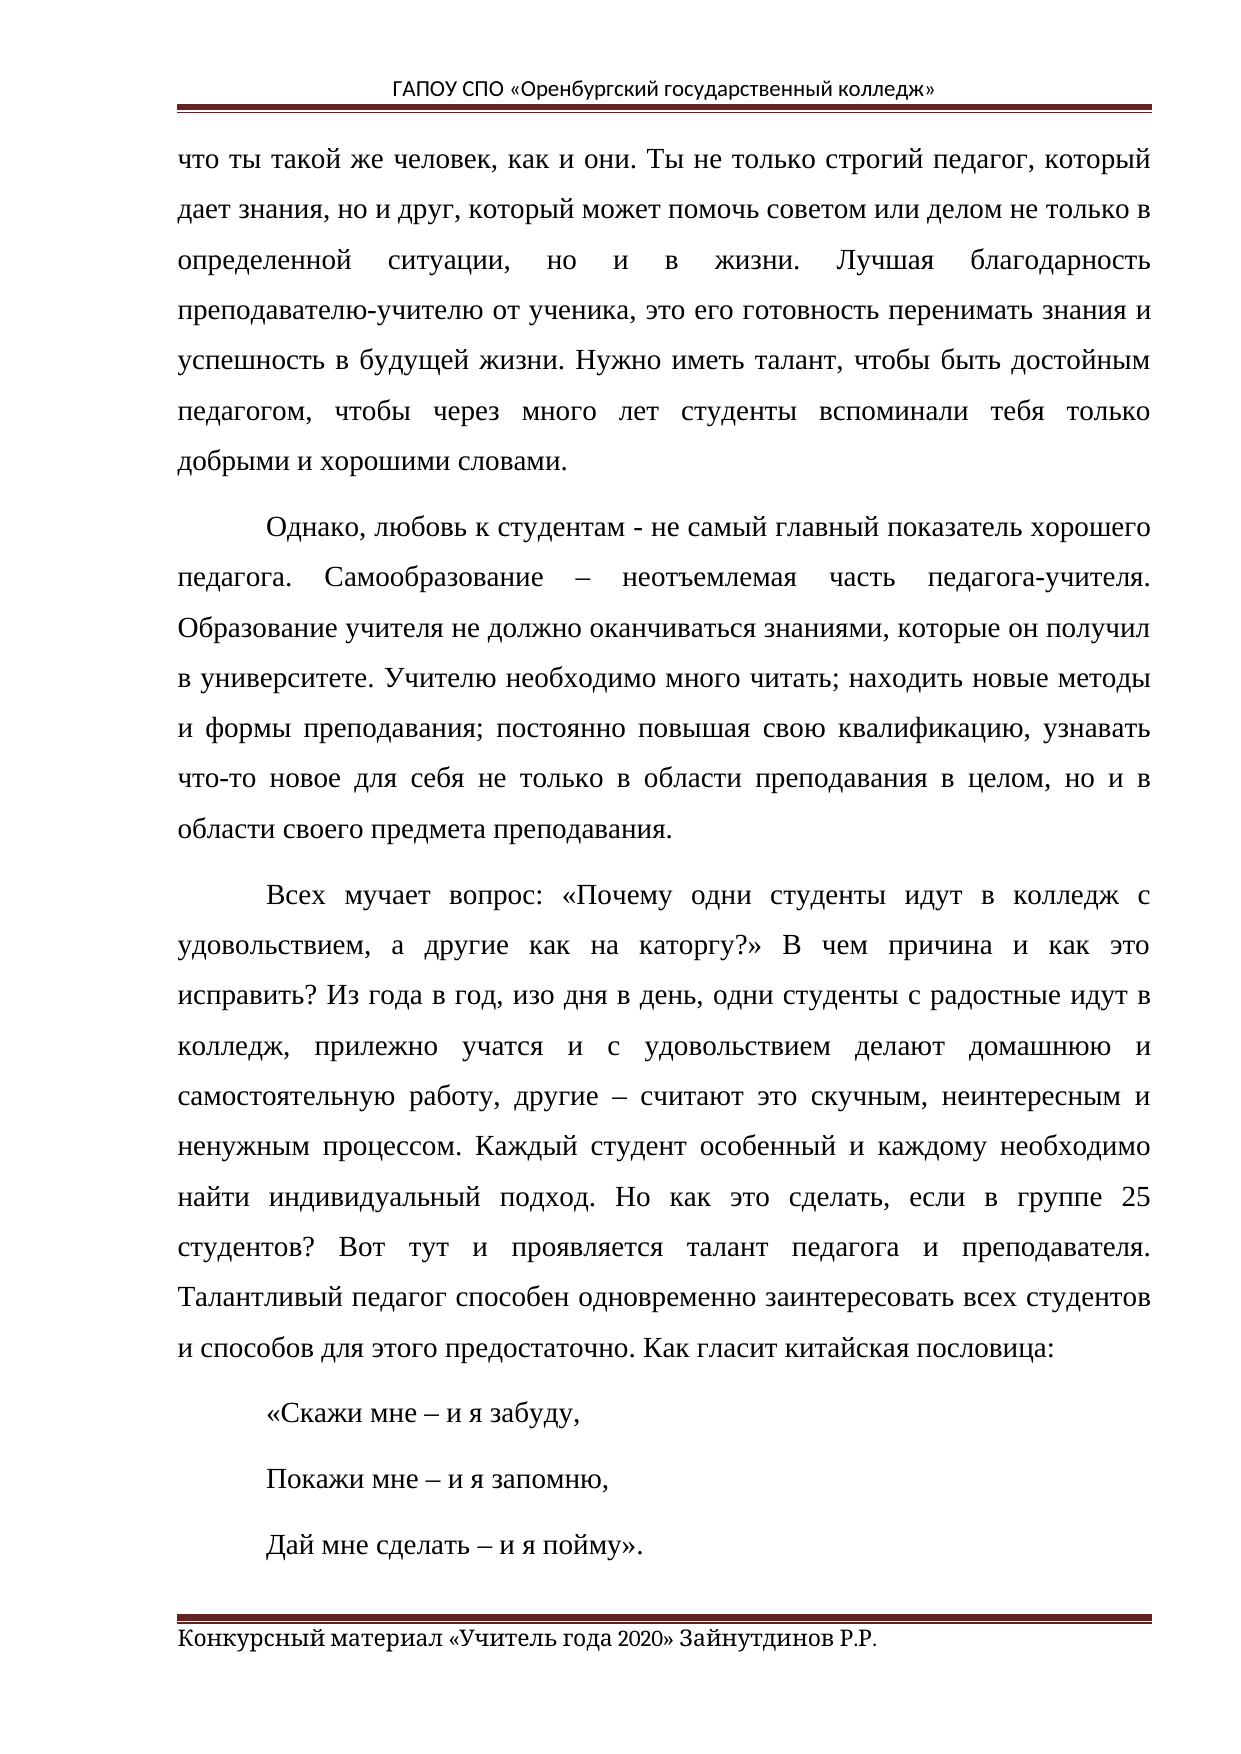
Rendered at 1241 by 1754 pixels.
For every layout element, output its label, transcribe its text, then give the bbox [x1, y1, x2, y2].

text «Скажи мне – и я забуду, [177, 1396, 1152, 1429]
text Всех мучает вопрос: «Почему одни студенты идут в колледж с удовольствием, а другие как на каторгу?» В чем причина и как это исправить? Из года в год, изо дня в день, одни студенты с радостные идут в колледж, прилежно учатся и с удовольствием делают домашнюю и самостоятельную работу, другие – считают это скучным, неинтересным и ненужным процессом. Каждый студент особенный и каждому необходимо найти индивидуальный подход. Но как это сделать, если в группе 25 студентов? Вот тут и проявляется талант педагога и преподавателя. Талантливый педагог способен одновременно заинтересовать всех студентов и способов для этого предостаточно. Как гласит китайская пословица: [177, 877, 1152, 1363]
text Дай мне сделать – и я пойму». [177, 1527, 1152, 1561]
text Покажи мне – и я запомню, [177, 1462, 1152, 1495]
text Однако, любовь к студентам - не самый главный показатель хорошего педагога. Самообразование – неотъемлемая часть педагога-учителя. Образование учителя не должно оканчиваться знаниями, которые он получил в университете. Учителю необходимо много читать; находить новые методы и формы преподавания; постоянно повышая свою квалификацию, узнавать что-то новое для себя не только в области преподавания в целом, но и в области своего предмета преподавания. [177, 509, 1152, 844]
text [177, 141, 1152, 477]
